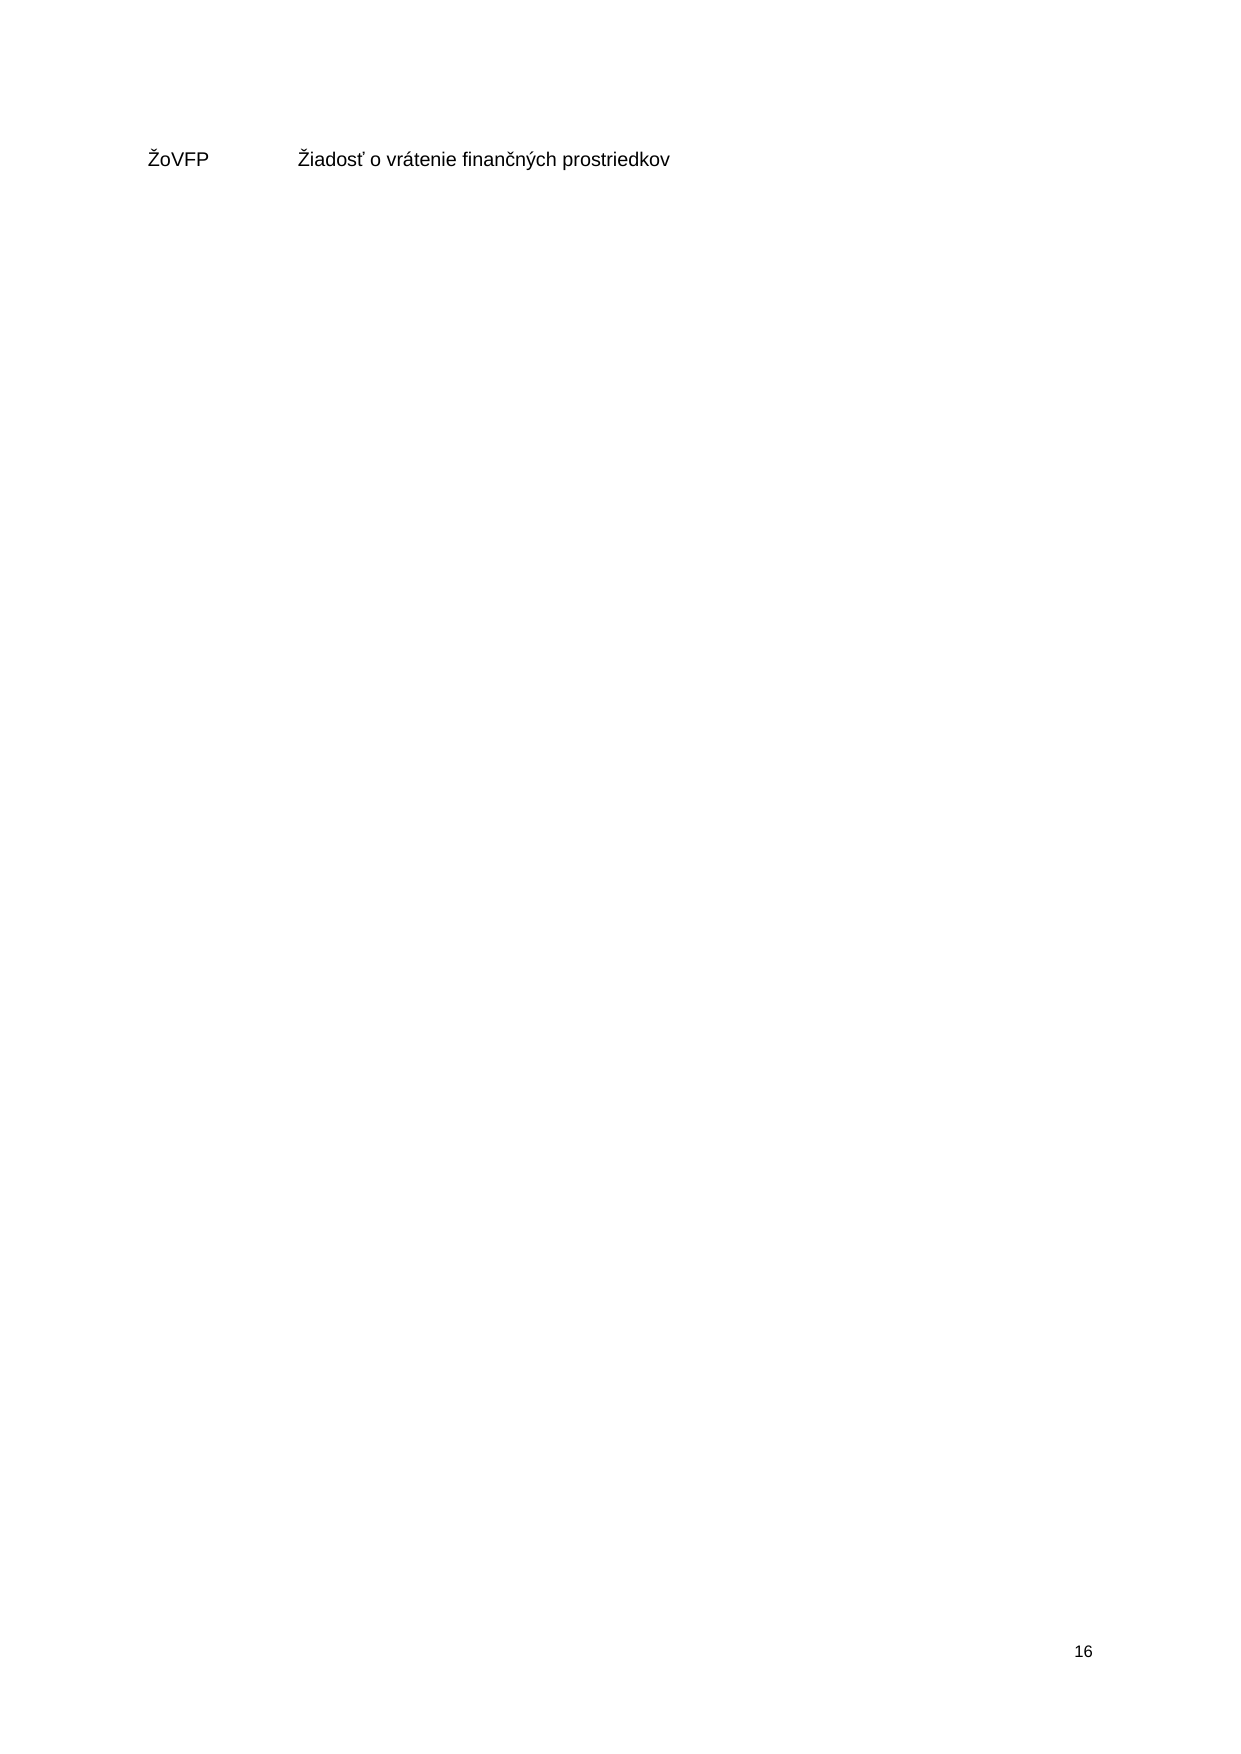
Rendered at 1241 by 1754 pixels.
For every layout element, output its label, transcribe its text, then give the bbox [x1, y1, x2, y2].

list ŽoVFP Žiadosť o vrátenie finančných prostriedkov [148, 148, 1092, 170]
